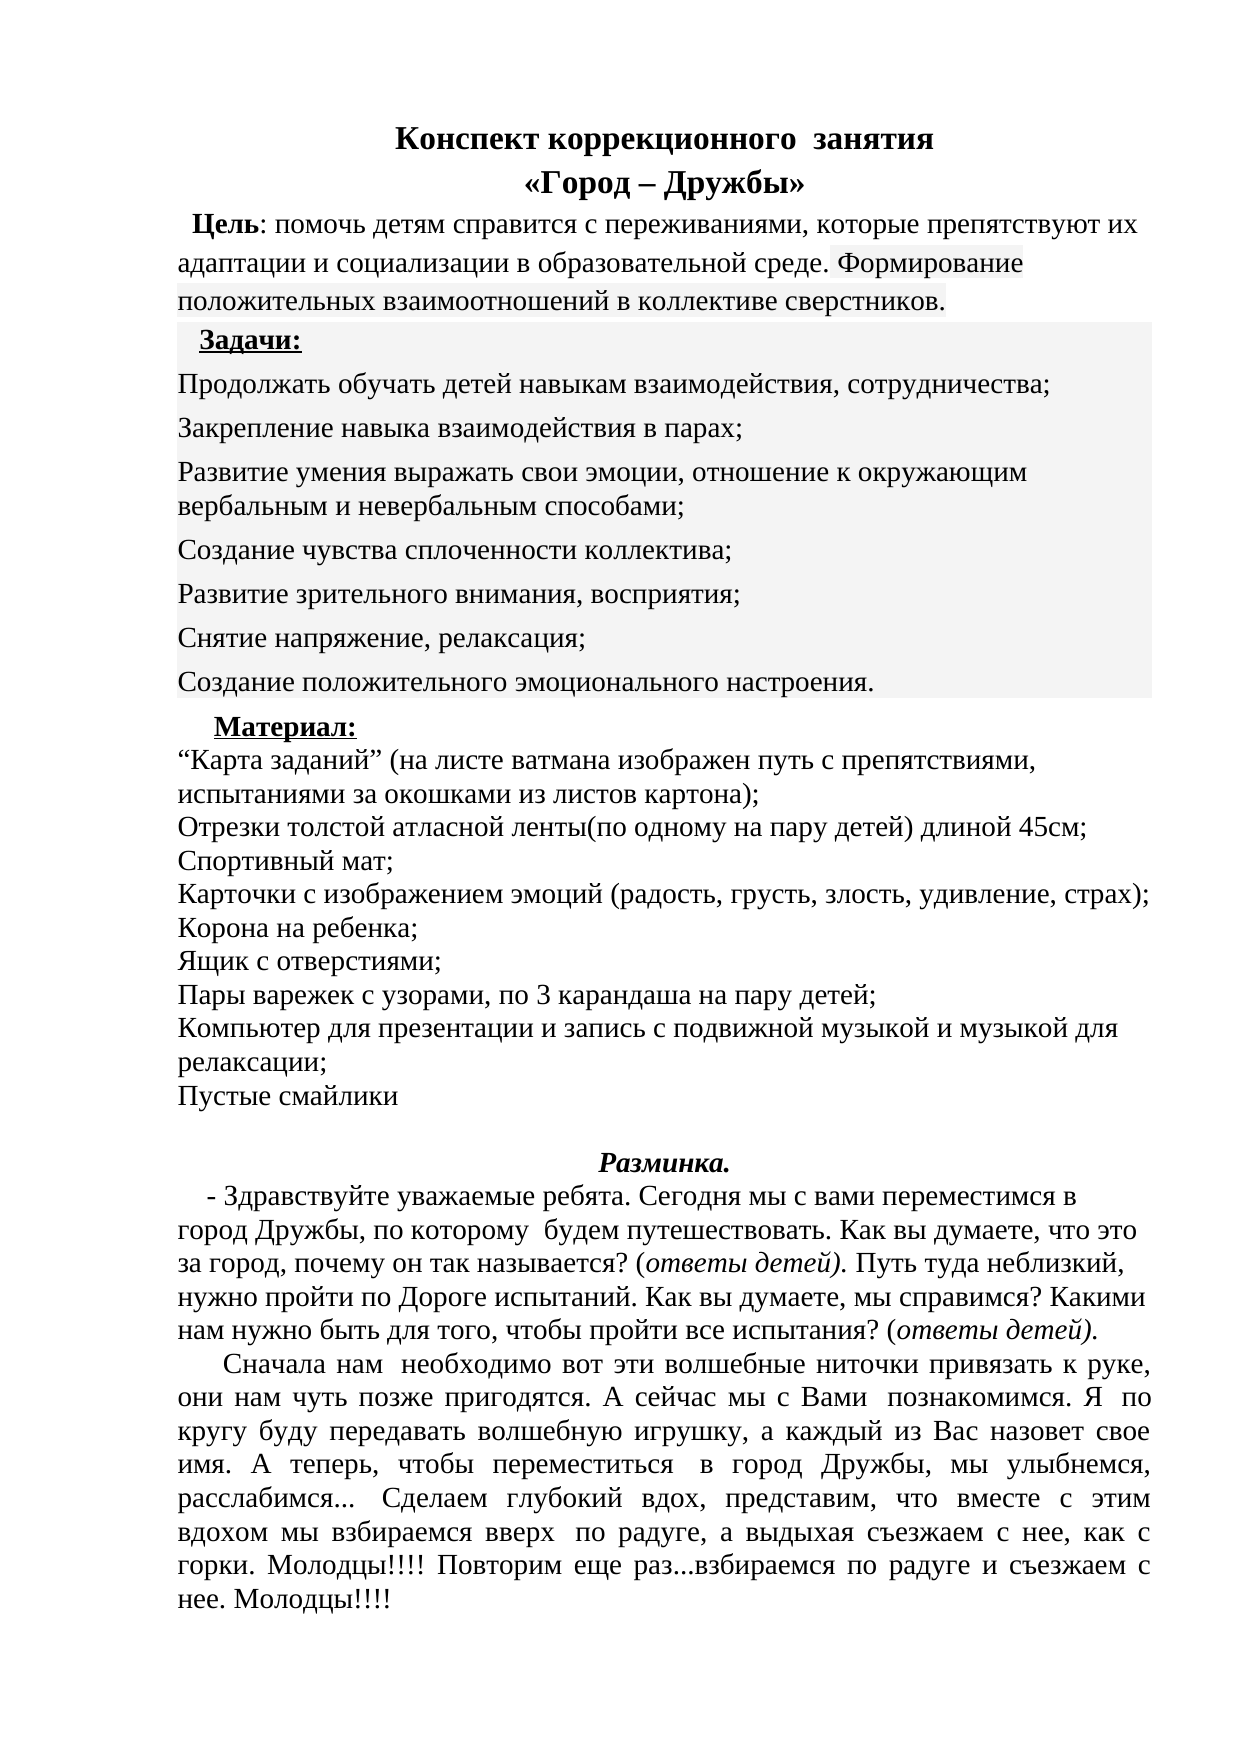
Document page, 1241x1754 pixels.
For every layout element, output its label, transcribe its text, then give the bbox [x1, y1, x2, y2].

text Компьютер для презентации и запись с подвижной музыкой и музыкой для релаксации; [177, 1011, 1152, 1078]
text Карточки с изображением эмоций (радость, грусть, злость, удивление, страх); [177, 876, 1152, 910]
text Продолжать обучать детей навыкам взаимодействия, сотрудничества; [177, 366, 1152, 399]
text Цель: помочь детям справится с переживаниями, которые препятствуют их адаптации и социализации в образовательной среде. Формирование положительных взаимоотношений в коллективе сверстников. [177, 206, 1152, 317]
text Снятие напряжение, релаксация; [177, 620, 1152, 654]
text Ящик с отверстиями; [177, 943, 1152, 977]
text Спортивный мат; [177, 843, 1152, 876]
text Отрезки толстой атласной ленты(по одному на пару детей) длиной 45см; [177, 809, 1152, 843]
text Сначала нам необходимо вот эти волшебные ниточки привязать к руке, они нам чуть позже пригодятся. А сейчас мы с Вами познакомимся. Я по кругу буду передавать волшебную игрушку, а каждый из Вас назовет свое имя. А теперь, чтобы переместиться в город Дружбы, мы улыбнемся, расслабимся... Сделаем глубокий вдох, представим, что вместе с этим вдохом мы взбираемся вверх по радуге, а выдыхая съезжаем с нее, как с горки. Молодцы!!!! Повторим еще раз...взбираемся по радуге и съезжаем с нее. Молодцы!!!! [177, 1346, 1152, 1614]
text «Город – Дружбы» [177, 162, 1152, 201]
text Разминка. [177, 1145, 1152, 1178]
text Корона на ребенка; [177, 910, 1152, 943]
text Создание чувства сплоченности коллектива; [177, 532, 1152, 566]
text Создание положительного эмоционального настроения. [177, 664, 1152, 698]
text Конспект коррекционного занятия [177, 118, 1152, 156]
text Материал: [177, 709, 1152, 742]
text Пары варежек с узорами, по 3 карандаша на пару детей; [177, 977, 1152, 1011]
text Развитие зрительного внимания, восприятия; [177, 576, 1152, 610]
text Задачи: [177, 322, 1152, 355]
text - Здравствуйте уважаемые ребята. Сегодня мы с вами переместимся в город Дружбы, по которому будем путешествовать. Как вы думаете, что это за город, почему он так называется? (ответы детей). Путь туда неблизкий, нужно пройти по Дороге испытаний. Как вы думаете, мы справимся? Какими нам нужно быть для того, чтобы пройти все испытания? (ответы детей). [177, 1178, 1152, 1346]
text Развитие умения выражать свои эмоции, отношение к окружающим вербальным и невербальным способами; [177, 454, 1152, 521]
text “Карта заданий” (на листе ватмана изображен путь с препятствиями, испытаниями за окошками из листов картона); [177, 742, 1152, 809]
text Пустые смайлики [177, 1078, 1152, 1111]
text Закрепление навыка взаимодействия в парах; [177, 410, 1152, 444]
